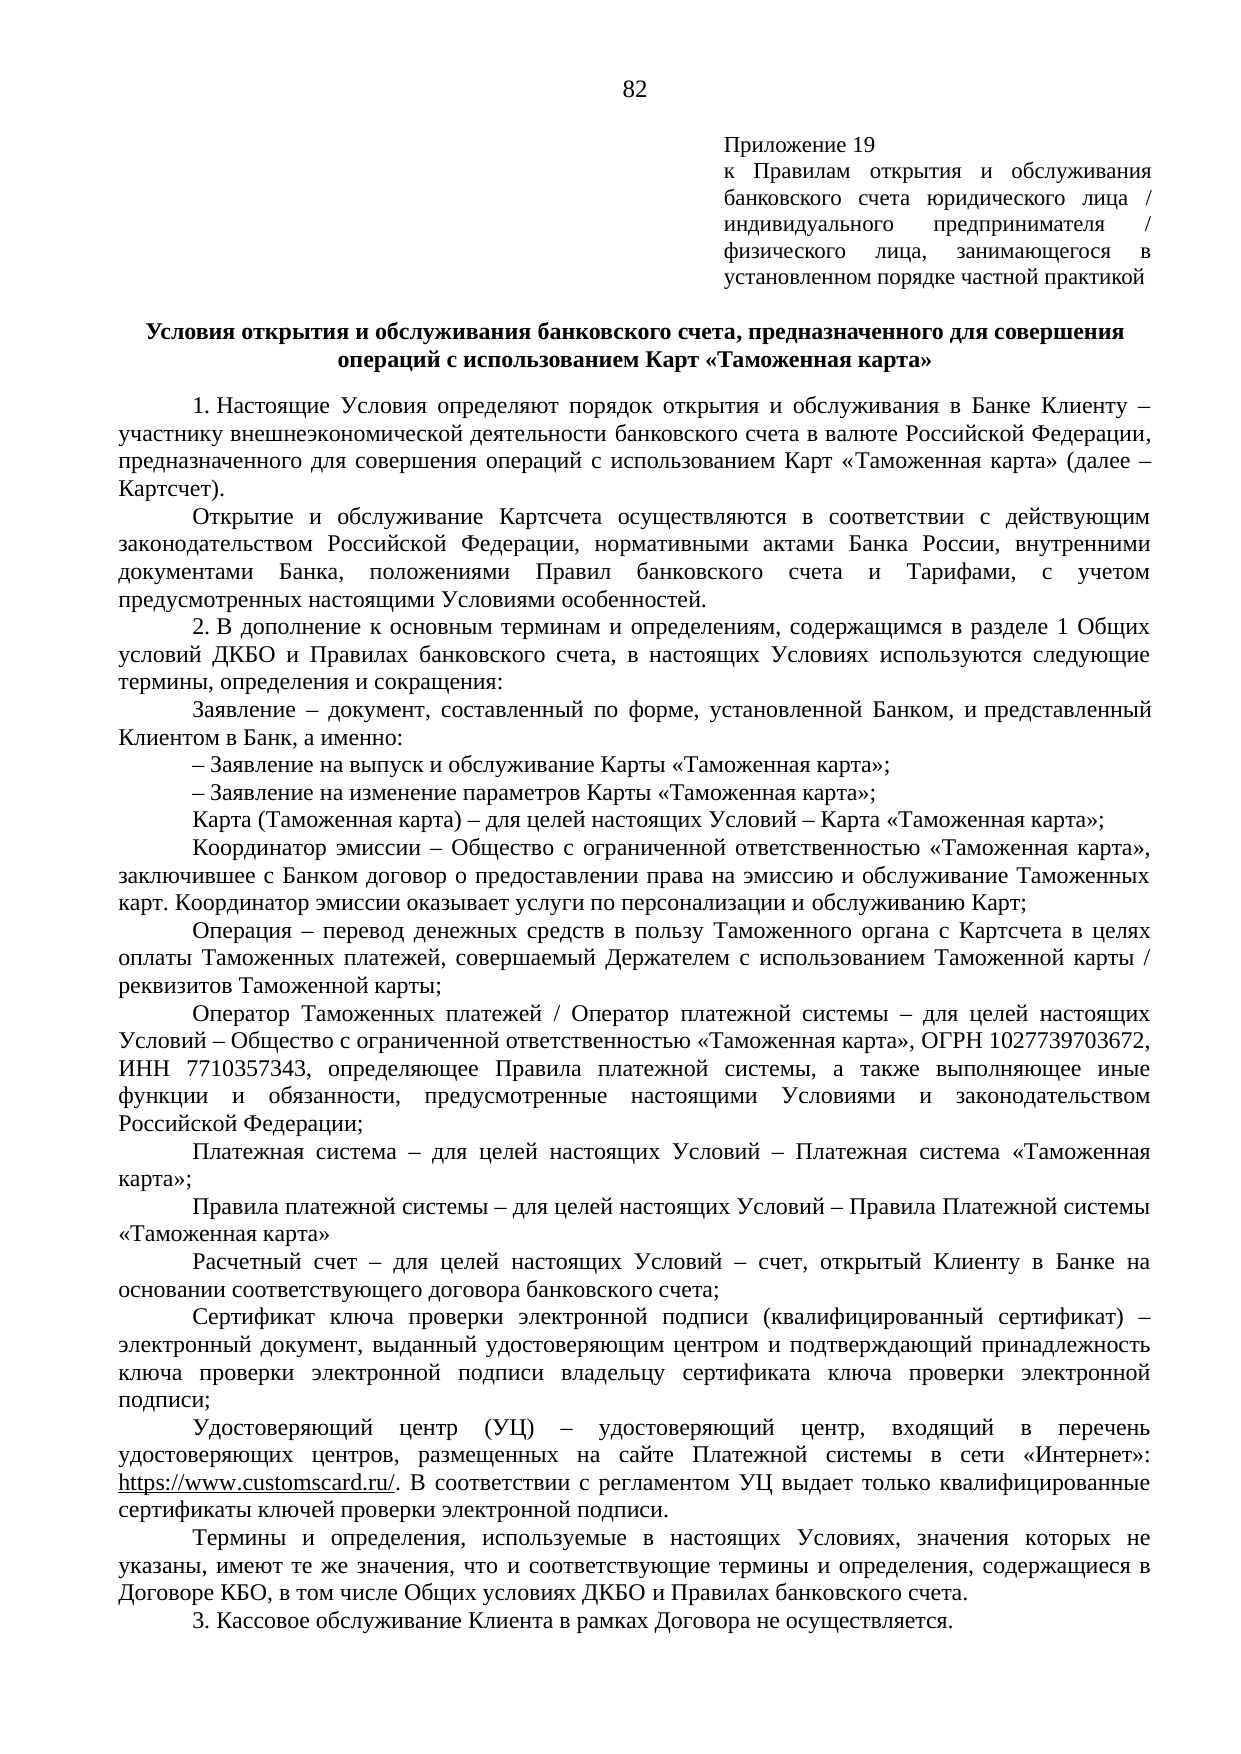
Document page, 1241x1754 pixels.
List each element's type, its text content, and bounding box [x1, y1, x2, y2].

list Термины и определения, используемые в настоящих Условиях, значения которых не указаны, имеют те же значения, что и соответствующие термины и определения, содержащиеся в Договоре КБО, в том числе Общих условиях ДКБО и Правилах банковского счета. [118, 1523, 1152, 1606]
text Карта (Таможенная карта) – для целей настоящих Условий – Карта «Таможенная карта»; [118, 805, 1152, 833]
text Оператор Таможенных платежей / Оператор платежной системы – для целей настоящих Условий – Общество с ограниченной ответственностью «Таможенная карта», ОГРН 1027739703672, ИНН 7710357343, определяющее Правила платежной системы, а также выполняющее иные функции и обязанности, предусмотренные настоящими Условиями и законодательством Российской Федерации; [118, 999, 1152, 1137]
list Удостоверяющий центр (УЦ) – удостоверяющий центр, входящий в перечень удостоверяющих центров, размещенных на сайте Платежной системы в сети «Интернет»: https://www.customscard.ru/. В соответствии с регламентом УЦ выдает только квалифицированные сертификаты ключей проверки электронной подписи. [118, 1413, 1152, 1523]
text – Заявление на выпуск и обслуживание Карты «Таможенная карта»; [118, 750, 1152, 778]
subtitle Условия открытия и обслуживания банковского счета, предназначенного для совершения операций с использованием Карт «Таможенная карта» [118, 317, 1152, 372]
text 2. В дополнение к основным терминам и определениям, содержащимся в разделе 1 Общих условий ДКБО и Правилах банковского счета, в настоящих Условиях используются следующие термины, определения и сокращения: [118, 612, 1152, 695]
text Расчетный счет – для целей настоящих Условий – счет, открытый Клиенту в Банке на основании соответствующего договора банковского счета; [118, 1247, 1152, 1302]
list Правила платежной системы – для целей настоящих Условий – Правила Платежной системы «Таможенная карта» [118, 1192, 1152, 1247]
text – Заявление на изменение параметров Карты «Таможенная карта»; [118, 778, 1152, 805]
text Сертификат ключа проверки электронной подписи (квалифицированный сертификат) – электронный документ, выданный удостоверяющим центром и подтверждающий принадлежность ключа проверки электронной подписи владельцу сертификата ключа проверки электронной подписи; [118, 1302, 1152, 1413]
text Координатор эмиссии – Общество с ограниченной ответственностью «Таможенная карта», заключившее с Банком договор о предоставлении права на эмиссию и обслуживание Таможенных карт. Координатор эмиссии оказывает услуги по персонализации и обслуживанию Карт; [118, 833, 1152, 916]
text Операция – перевод денежных средств в пользу Таможенного органа с Картсчета в целях оплаты Таможенных платежей, совершаемый Держателем с использованием Таможенной карты / реквизитов Таможенной карты; [118, 916, 1152, 999]
list 3. Кассовое обслуживание Клиента в рамках Договора не осуществляется. [118, 1606, 1152, 1633]
text Заявление – документ, составленный по форме, установленной Банком, и представленный Клиентом в Банк, а именно: [118, 695, 1152, 750]
text к Правилам открытия и обслуживания банковского счета юридического лица / индивидуального предпринимателя / физического лица, занимающегося в установленном порядке частной практикой [723, 158, 1152, 289]
subtitle Приложение 19 [723, 131, 1152, 158]
list Платежная система – для целей настоящих Условий – Платежная система «Таможенная карта»; [118, 1137, 1152, 1192]
text Открытие и обслуживание Картсчета осуществляются в соответствии с действующим законодательством Российской Федерации, нормативными актами Банка России, внутренними документами Банка, положениями Правил банковского счета и Тарифами, с учетом предусмотренных настоящими Условиями особенностей. [118, 502, 1152, 612]
text 1. Настоящие Условия определяют порядок открытия и обслуживания в Банке Клиенту – участнику внешнеэкономической деятельности банковского счета в валюте Российской Федерации, предназначенного для совершения операций с использованием Карт «Таможенная карта» (далее – Картсчет). [118, 391, 1152, 502]
